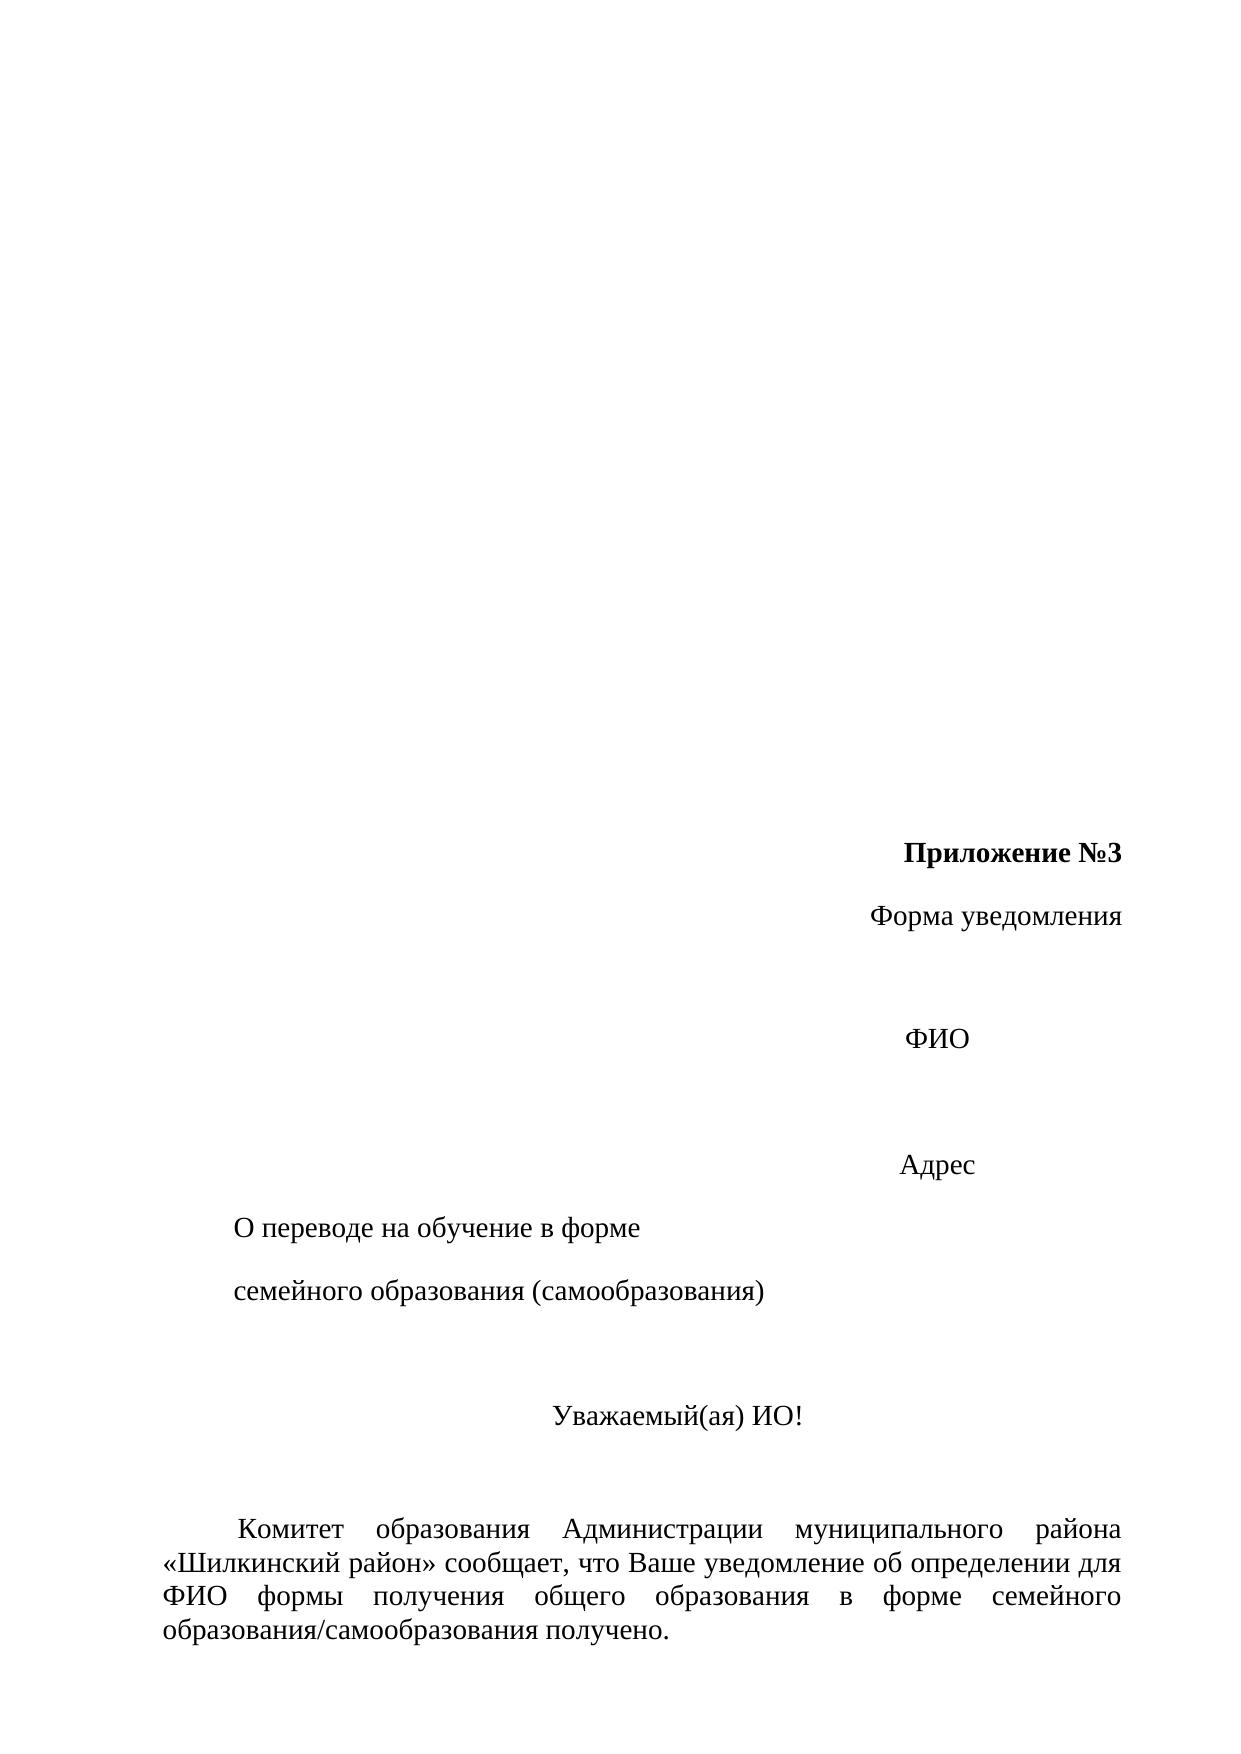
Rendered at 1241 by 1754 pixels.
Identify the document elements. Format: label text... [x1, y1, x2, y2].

text Приложение №3 [162, 835, 1122, 868]
text Комитет образования Администрации муниципального района «Шилкинский район» сообщает, что Ваше уведомление об определении для ФИО формы получения общего образования в форме семейного образования/самообразования получено. [162, 1511, 1122, 1646]
text ФИО [679, 1021, 1122, 1055]
text О переводе на обучение в форме [162, 1210, 1122, 1243]
text Уважаемый(ая) ИО! [162, 1398, 1122, 1432]
text Адрес [679, 1147, 1122, 1181]
text семейного образования (самообразования) [162, 1273, 1122, 1306]
text Форма уведомления [162, 898, 1122, 931]
